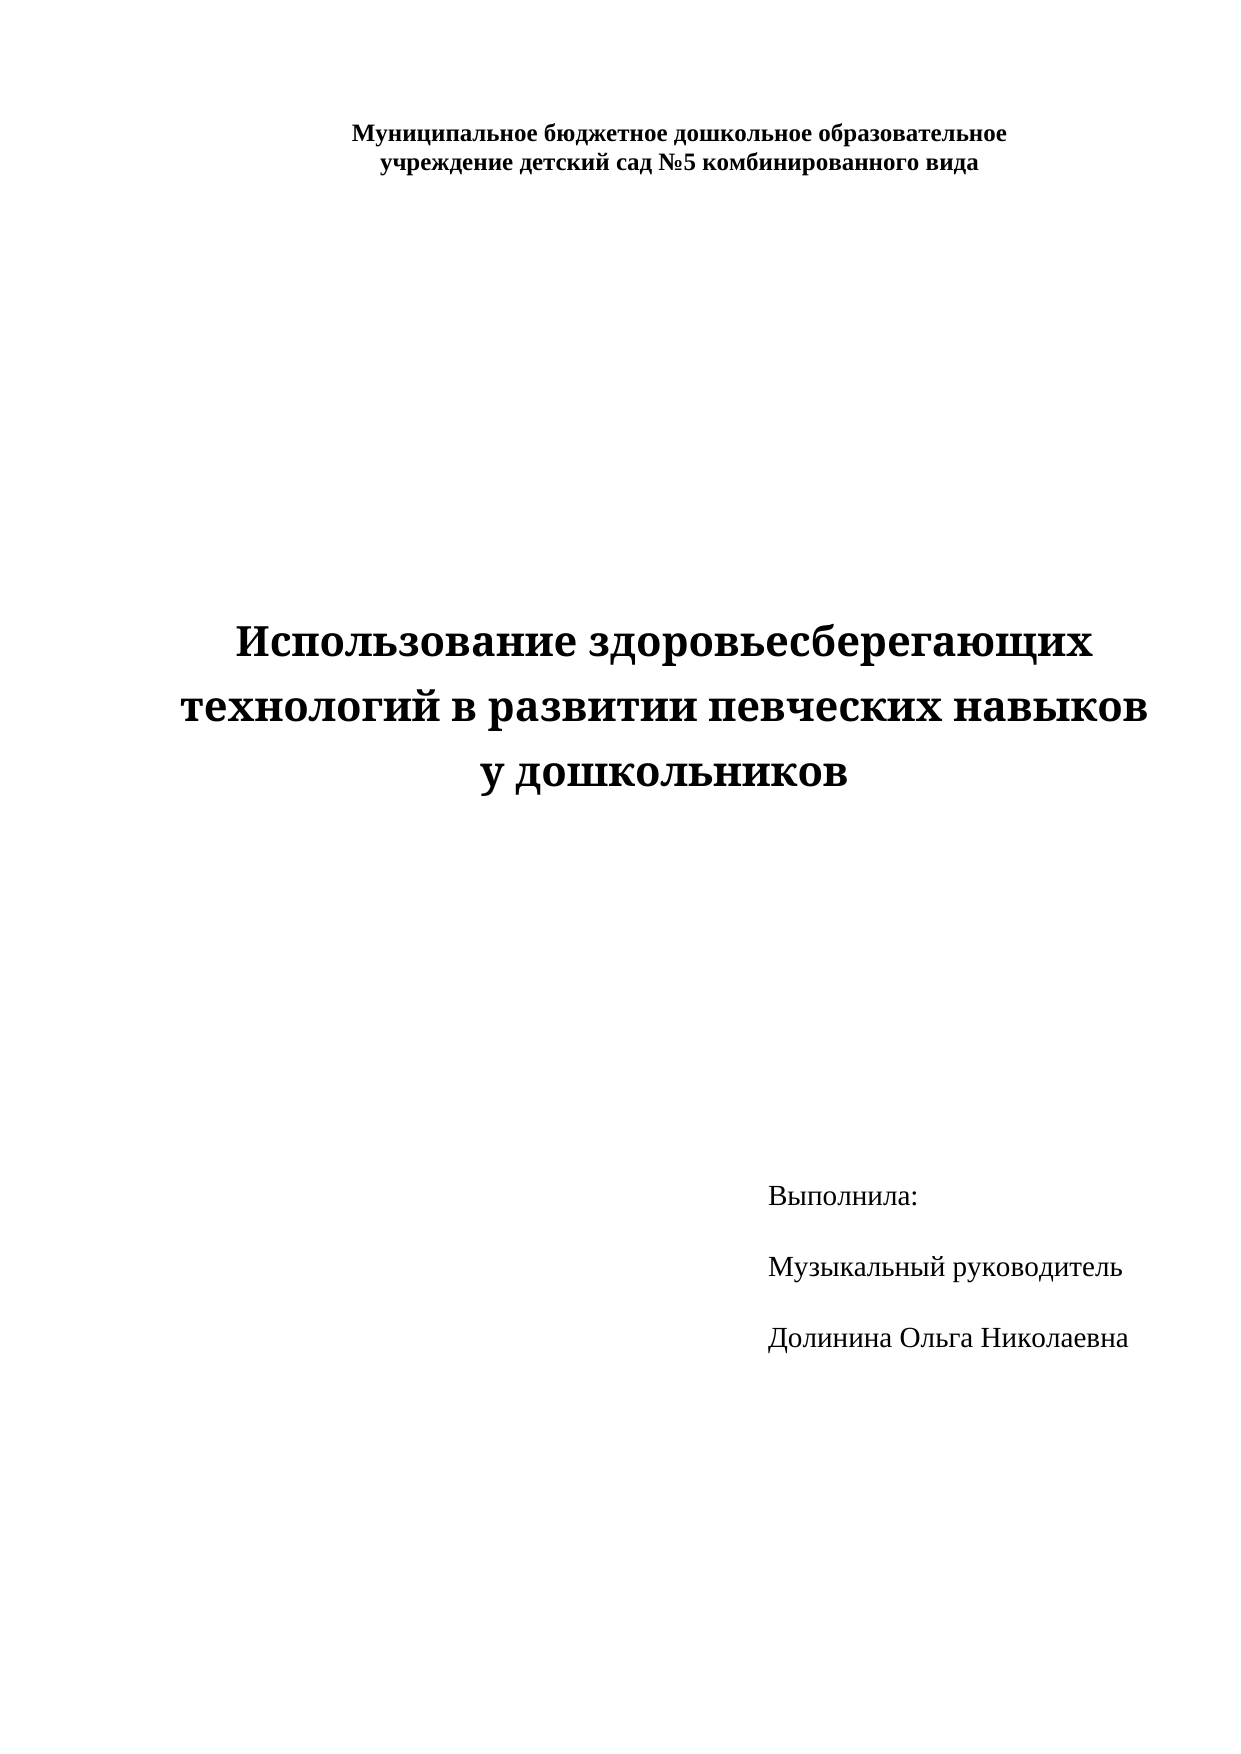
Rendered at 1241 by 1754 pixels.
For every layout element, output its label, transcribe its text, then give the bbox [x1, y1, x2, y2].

text Музыкальный руководитель [177, 1249, 1152, 1283]
text Выполнила: [177, 1178, 1152, 1212]
text Муниципальное бюджетное дошкольное образовательное учреждение детский сад №5 комбинированного вида [310, 118, 1048, 176]
text Долинина Ольга Николаевна [177, 1320, 1152, 1354]
subtitle Использование здоровьесберегающих технологий в развитии певческих навыков у дошкольников [177, 612, 1152, 799]
